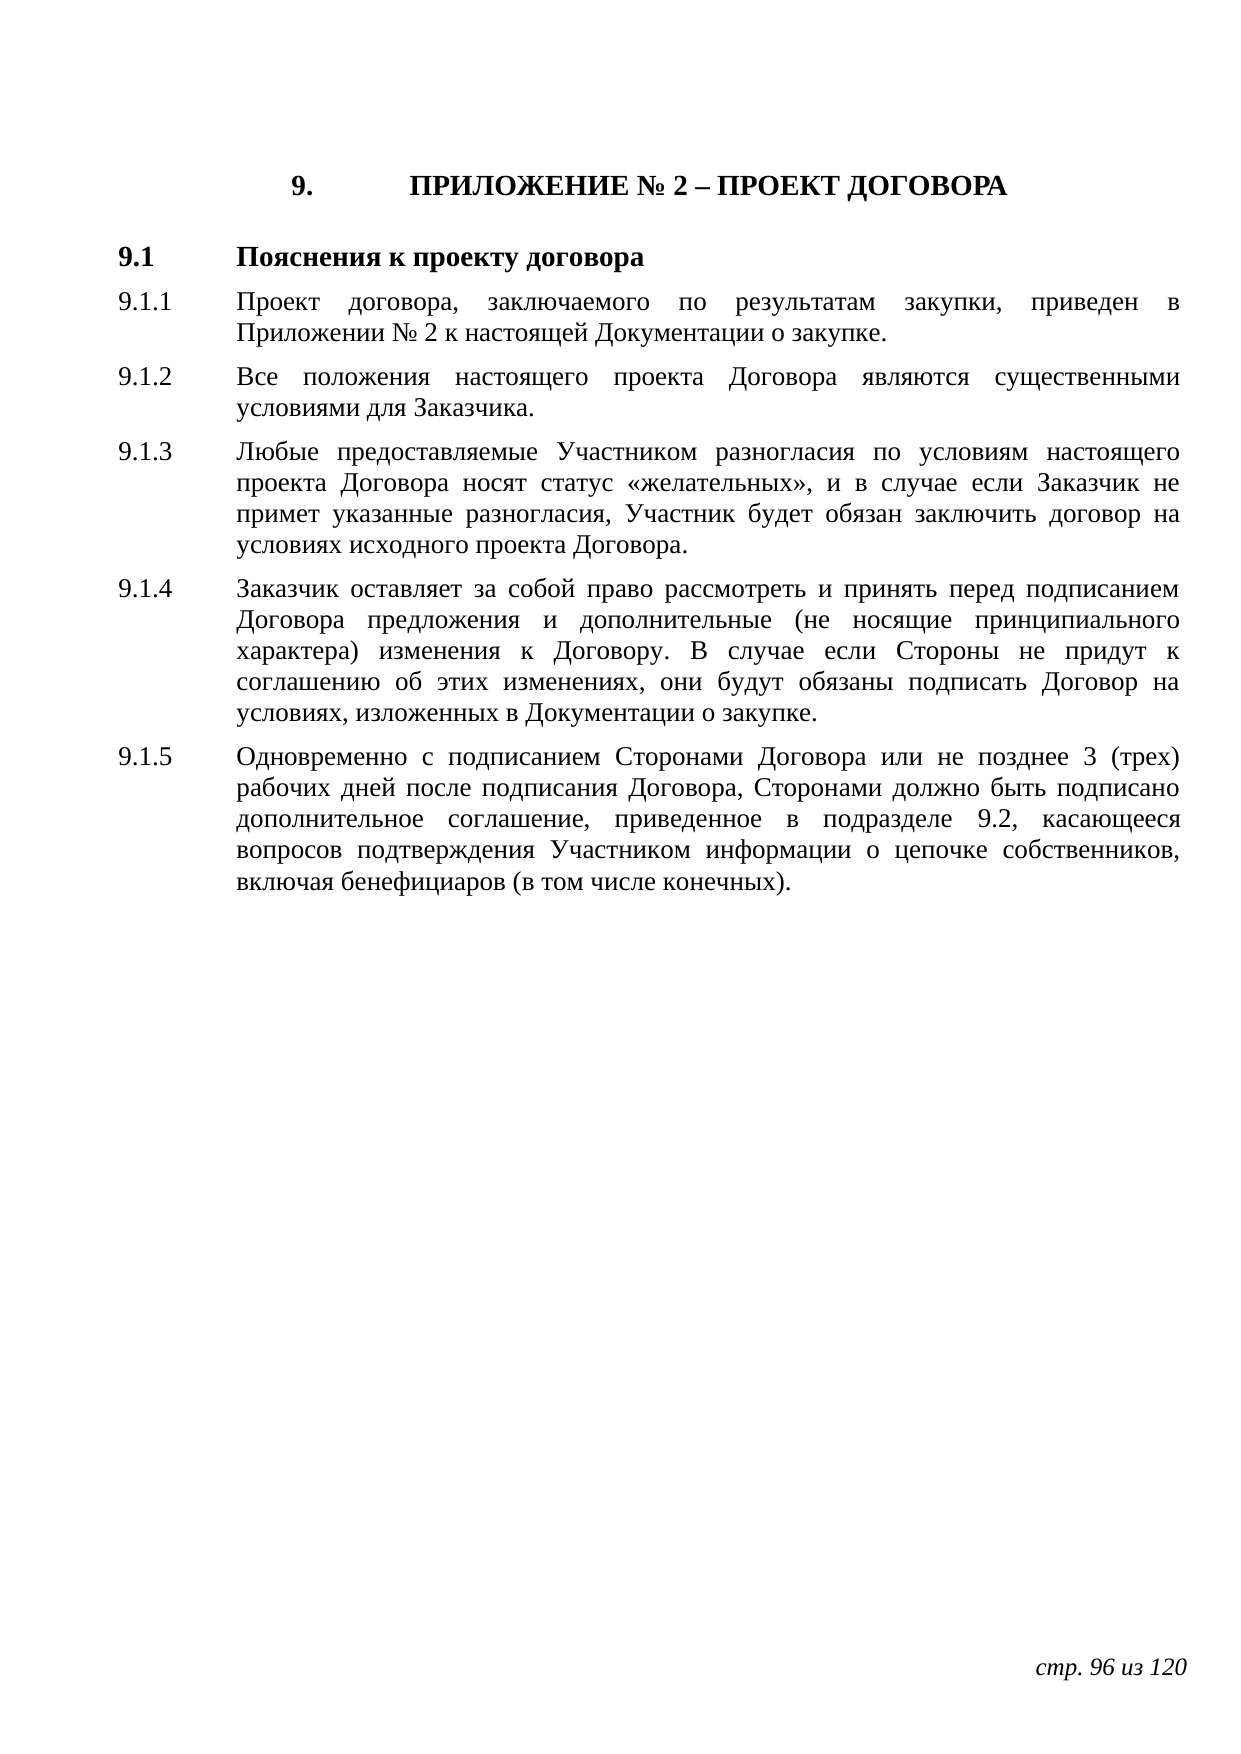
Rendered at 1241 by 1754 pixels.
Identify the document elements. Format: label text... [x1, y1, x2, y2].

text Проект договора, заключаемого по результатам закупки, приведен в Приложении № 2 к настоящей Документации о закупке. [118, 285, 1181, 347]
subtitle Пояснения к проекту договора [118, 239, 1181, 273]
text Заказчик оставляет за собой право рассмотреть и принять перед подписанием Договора предложения и дополнительные (не носящие принципиального характера) изменения к Договору. В случае если Стороны не придут к соглашению об этих изменениях, они будут обязаны подписать Договор на условиях, изложенных в Документации о закупке. [118, 572, 1181, 728]
text Все положения настоящего проекта Договора являются существенными условиями для Заказчика. [118, 360, 1181, 422]
subtitle ПРИЛОЖЕНИЕ № 2 – ПРОЕКТ ДОГОВОРА [118, 168, 1181, 202]
text Любые предоставляемые Участником разногласия по условиям настоящего проекта Договора носят статус «желательных», и в случае если Заказчик не примет указанные разногласия, Участник будет обязан заключить договор на условиях исходного проекта Договора. [118, 435, 1181, 559]
text Одновременно с подписанием Сторонами Договора или не позднее 3 (трех) рабочих дней после подписания Договора, Сторонами должно быть подписано дополнительное соглашение, приведенное в подразделе 9.2, касающееся вопросов подтверждения Участником информации о цепочке собственников, включая бенефициаров (в том числе конечных). [118, 740, 1181, 896]
